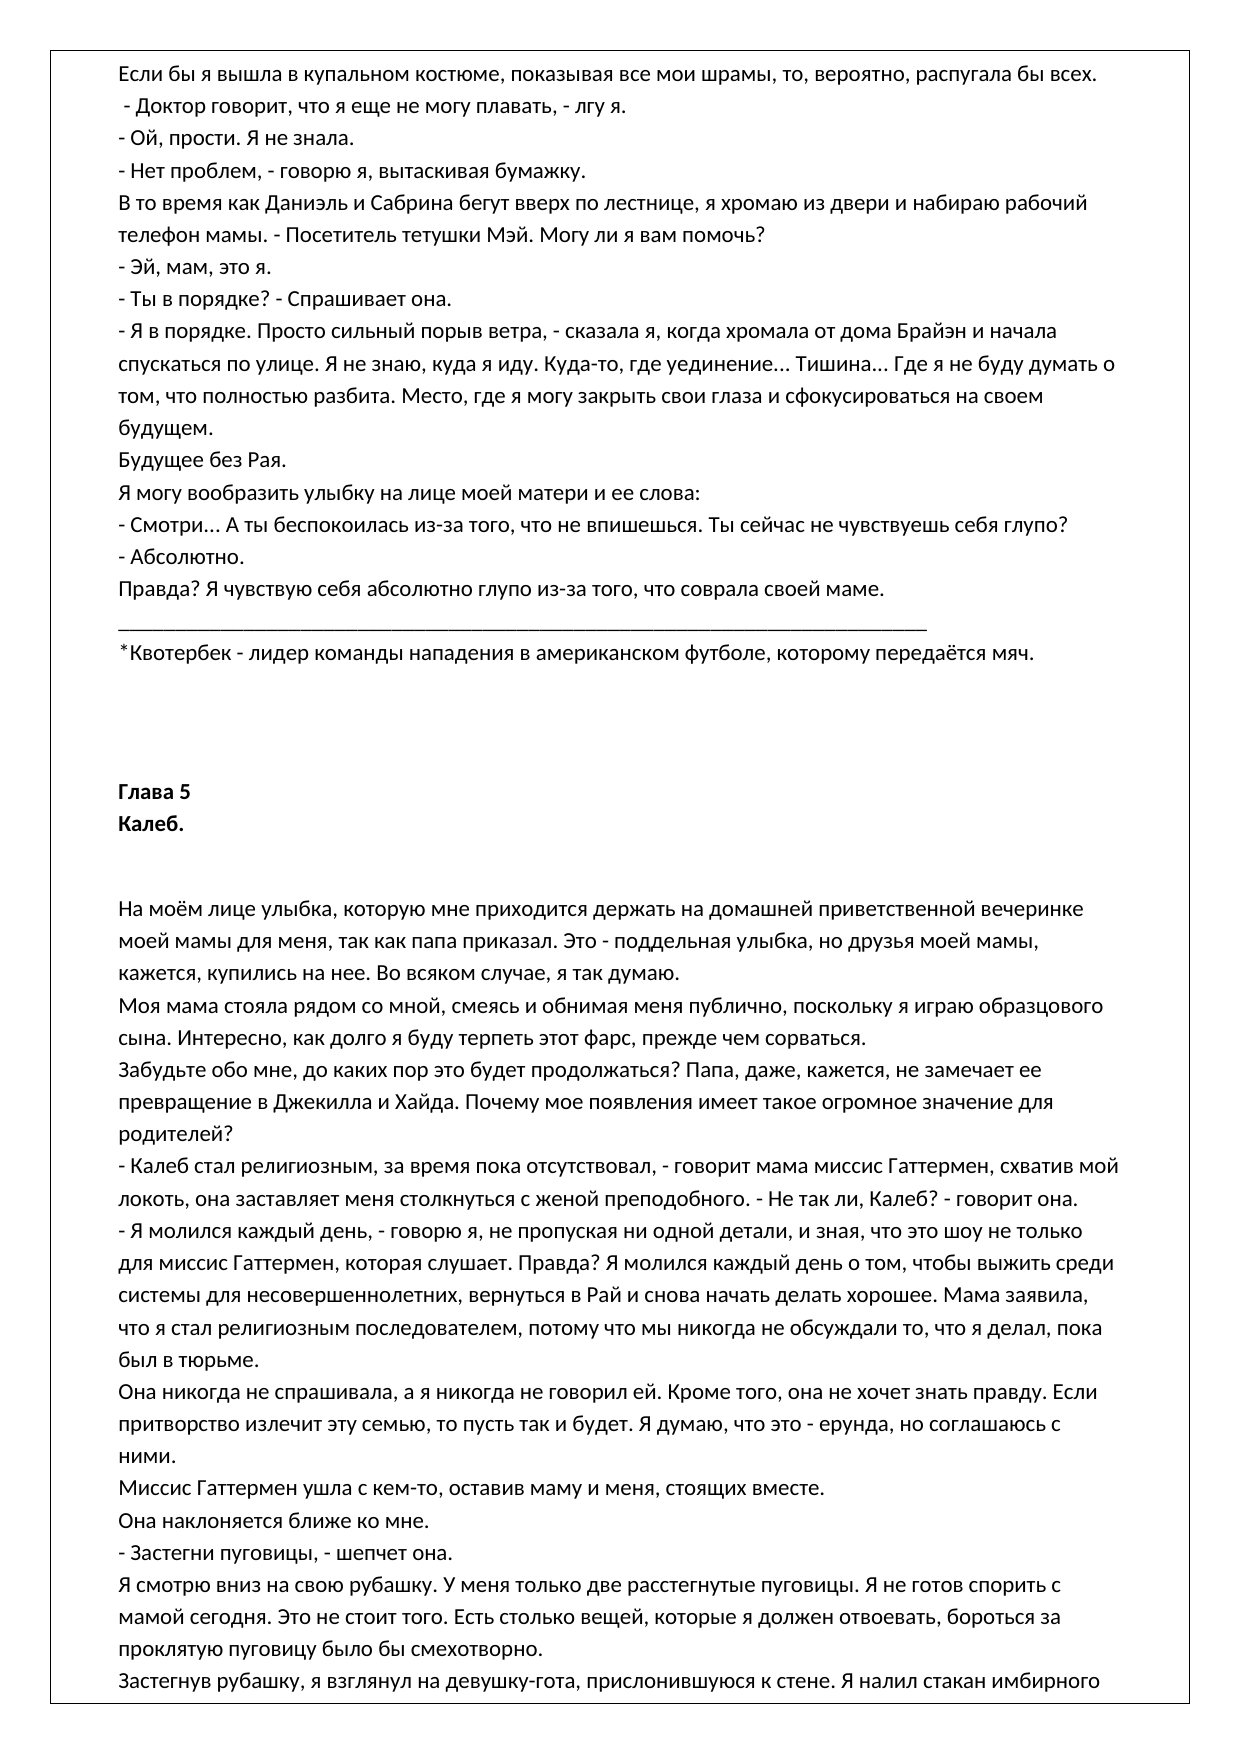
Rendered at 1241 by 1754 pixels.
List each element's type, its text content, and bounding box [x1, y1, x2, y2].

text Глава 5 Калеб. [118, 777, 1122, 837]
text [118, 862, 1122, 1695]
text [118, 59, 1122, 699]
